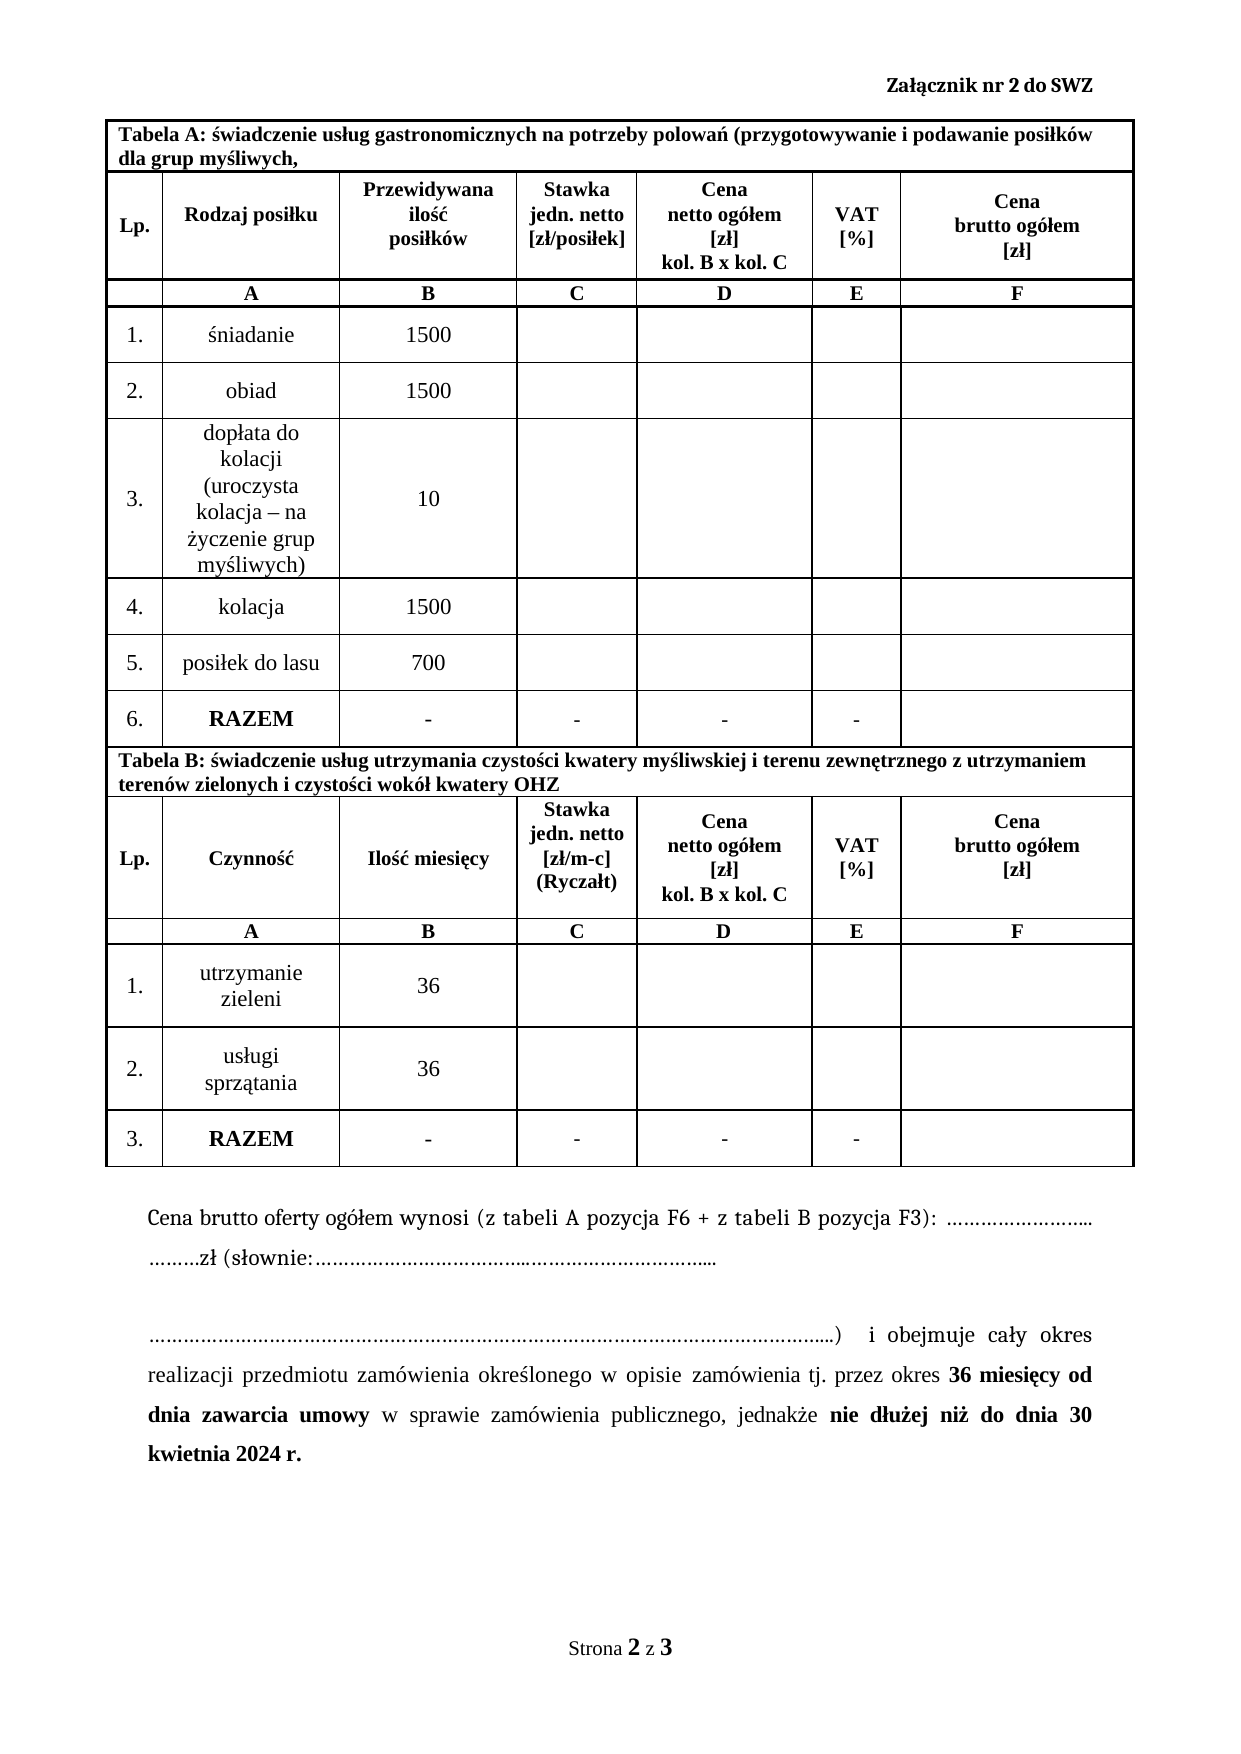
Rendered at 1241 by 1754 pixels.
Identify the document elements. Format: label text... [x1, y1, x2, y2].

table_cell 1500 [340, 308, 516, 361]
table_cell [638, 579, 811, 633]
table_header Tabela A: świadczenie usług gastronomicznych na potrzeby polowań (przygotowywanie i podawanie posiłków dla grup myśliwych, [108, 122, 1132, 170]
table_cell Rodzaj posiłku [163, 173, 339, 278]
table_cell posiłek do lasu [163, 635, 339, 690]
table_cell [638, 363, 811, 418]
table_cell [108, 281, 162, 305]
table_cell 1. [108, 308, 162, 361]
table_cell [518, 1028, 636, 1109]
table_cell E [813, 281, 900, 305]
table_cell [813, 363, 900, 418]
table_cell RAZEM [163, 1111, 339, 1166]
table_cell [902, 579, 1132, 633]
table_cell [902, 635, 1132, 690]
table_cell C [517, 281, 636, 305]
table_cell D [638, 919, 811, 943]
table_cell [902, 1028, 1132, 1109]
table_cell E [813, 919, 900, 943]
table_cell [902, 691, 1132, 746]
table_cell [518, 945, 636, 1026]
table_cell [638, 308, 811, 361]
table_cell A [163, 281, 339, 305]
table_cell [902, 419, 1132, 577]
table_cell [813, 579, 900, 633]
table_cell A [163, 919, 339, 943]
table_cell Cena netto ogółem [zł] kol. B x kol. C [637, 173, 812, 278]
table_cell - [638, 691, 811, 746]
table_cell śniadanie [163, 308, 339, 361]
table_cell - [638, 1111, 811, 1166]
table_cell [518, 308, 636, 361]
table_cell - [518, 1111, 636, 1166]
table_cell [902, 363, 1132, 418]
table_cell [902, 308, 1132, 361]
table_cell Cena brutto ogółem [zł] [902, 797, 1132, 918]
table_cell 1500 [340, 579, 516, 633]
table_cell Przewidywana ilość posiłków [340, 173, 516, 278]
table_cell C [518, 919, 636, 943]
table_cell Ilość miesięcy [340, 797, 516, 918]
table_cell 5. [108, 635, 162, 690]
table_cell - [340, 691, 516, 746]
table_cell [518, 579, 636, 633]
table_cell Cena brutto ogółem [zł] [901, 173, 1132, 278]
table_cell 700 [340, 635, 516, 690]
table_cell B [340, 919, 516, 943]
table_cell Stawka jedn. netto [zł/posiłek] [517, 173, 636, 278]
table_cell [813, 945, 900, 1026]
table_cell 6. [108, 691, 162, 746]
table_cell 2. [108, 1028, 162, 1109]
table_cell dopłata do kolacji (uroczysta kolacja – na życzenie grup myśliwych) [163, 419, 339, 577]
table_cell - [518, 691, 636, 746]
table_cell 4. [108, 579, 162, 633]
table_cell kolacja [163, 579, 339, 633]
table_cell B [340, 281, 516, 305]
table_cell obiad [163, 363, 339, 418]
table_cell 3. [108, 419, 162, 577]
table_cell 10 [340, 419, 516, 577]
text Cena brutto oferty ogółem wynosi (z tabeli A pozycja F6 + z tabeli B pozycja F3): ……………………..………zł (słownie:………………………………..…………………………... [148, 1205, 1093, 1271]
table_cell Lp. [108, 797, 162, 918]
table_cell 2. [108, 363, 162, 418]
table_cell Lp. [108, 173, 162, 278]
table_cell - [813, 691, 900, 746]
table_cell - [340, 1111, 516, 1166]
table_cell VAT [%] [813, 173, 900, 278]
table_cell Stawka jedn. netto [zł/m-c] (Ryczałt) [518, 797, 636, 918]
table_cell 36 [340, 945, 516, 1026]
table_cell [638, 945, 811, 1026]
table_cell VAT [%] [813, 797, 900, 918]
table_cell - [813, 1111, 900, 1166]
table_cell [813, 419, 900, 577]
table_cell F [901, 281, 1132, 305]
table_cell [518, 419, 636, 577]
table_cell RAZEM [163, 691, 339, 746]
table_cell [813, 1028, 900, 1109]
table_cell F [902, 919, 1132, 943]
table_cell [108, 919, 162, 943]
table_cell 1500 [340, 363, 516, 418]
table_cell 36 [340, 1028, 516, 1109]
table_cell Tabela B: świadczenie usług utrzymania czystości kwatery myśliwskiej i terenu zewnętrznego z utrzymaniem terenów zielonych i czystości wokół kwatery OHZ [108, 748, 1132, 796]
table_cell [813, 308, 900, 361]
table_cell D [637, 281, 812, 305]
table_cell [638, 635, 811, 690]
table_cell [518, 363, 636, 418]
table_cell Czynność [163, 797, 339, 918]
table_cell [902, 1111, 1132, 1166]
table_cell [638, 1028, 811, 1109]
table_cell 3. [108, 1111, 162, 1166]
table_cell [638, 419, 811, 577]
table_cell Cena netto ogółem [zł] kol. B x kol. C [638, 797, 811, 918]
table_cell [813, 635, 900, 690]
table_cell 1. [108, 945, 162, 1026]
table_cell [518, 635, 636, 690]
table_cell [902, 945, 1132, 1026]
text ………………………………………………………………………………………………………...) i obejmuje cały okres realizacji przedmiotu zamówienia określonego w opisie zamówienia tj. przez okres 36 miesięcy od dnia zawarcia umowy w sprawie zamówienia publicznego, jednakże nie dłużej niż do dnia 30 kwietnia 2024 r. [148, 1322, 1093, 1467]
table_cell utrzymanie zieleni [163, 945, 339, 1026]
table_cell usługi sprzątania [163, 1028, 339, 1109]
